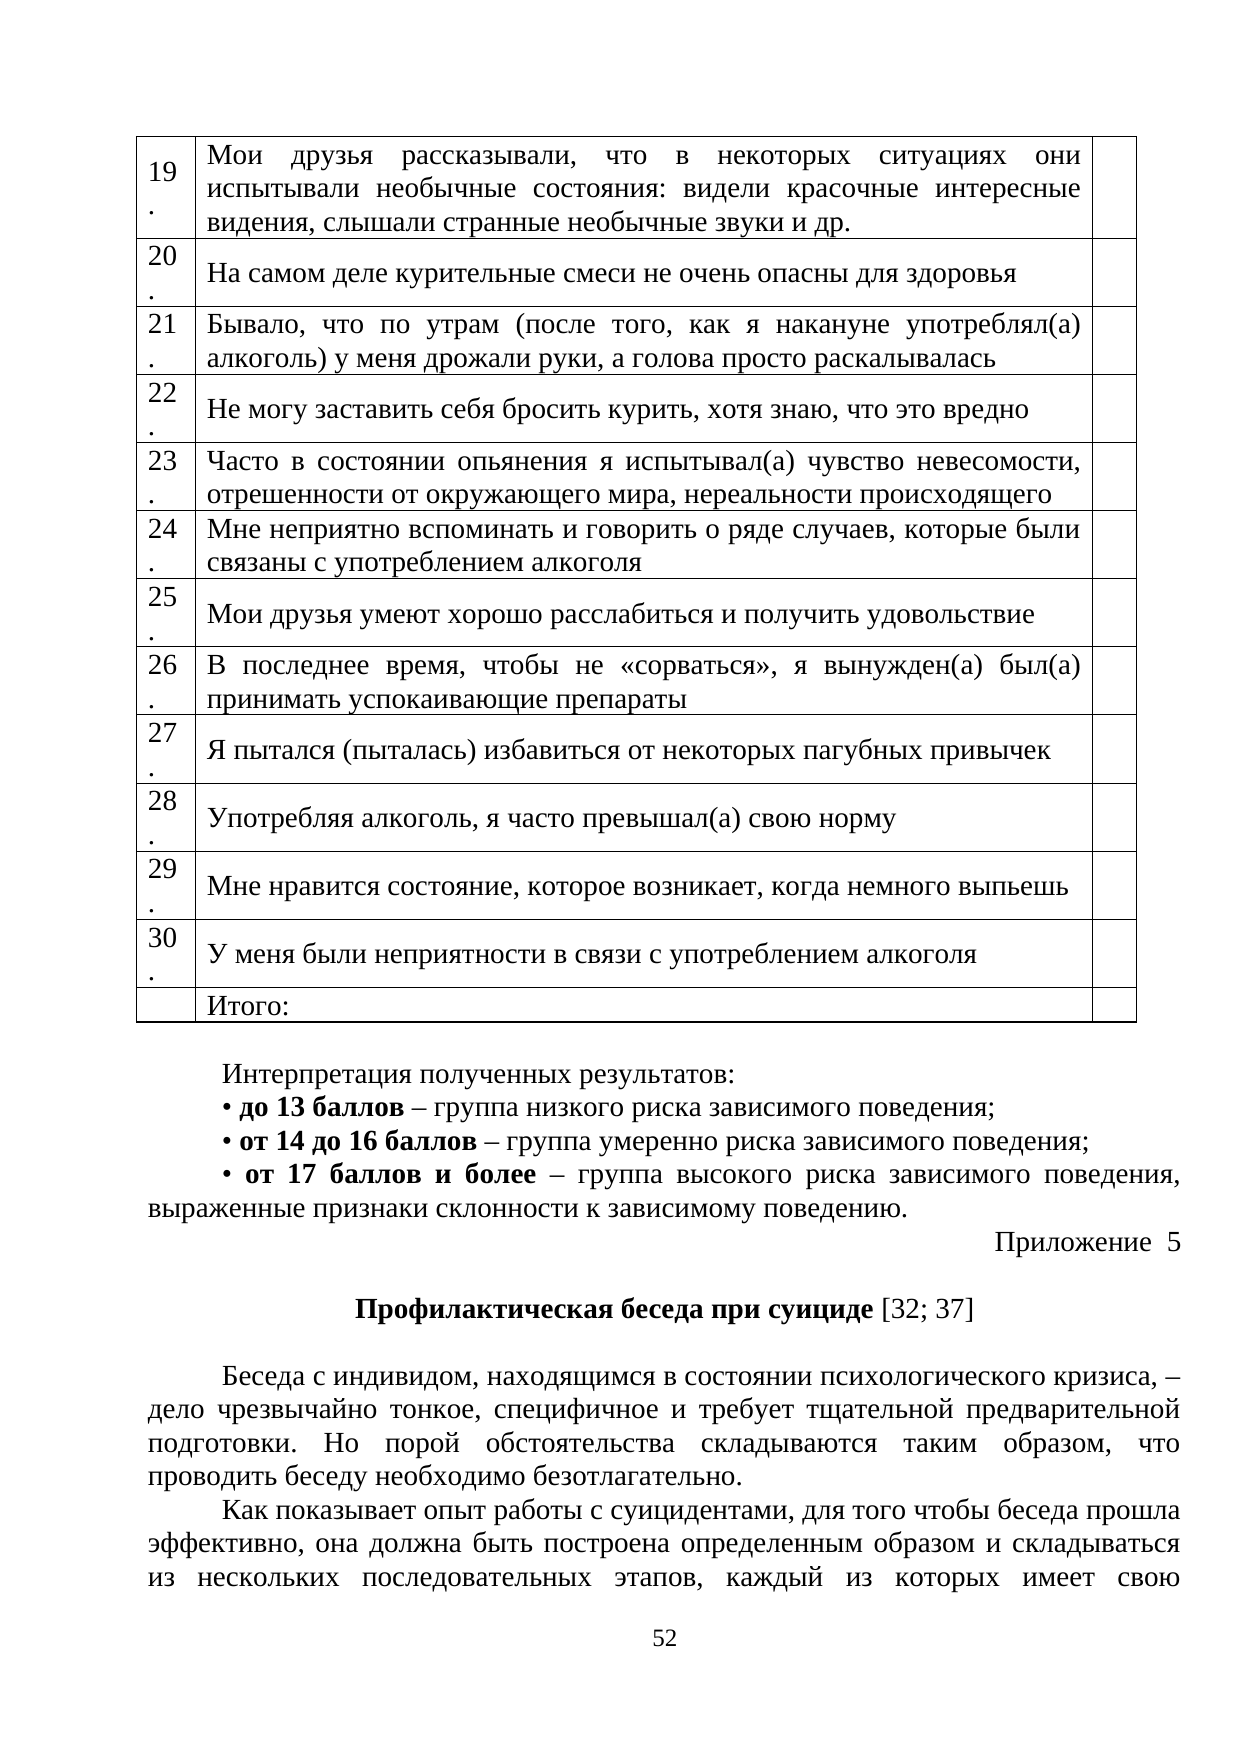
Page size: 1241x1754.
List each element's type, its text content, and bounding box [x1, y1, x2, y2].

table_cell Часто в состоянии опьянения я испытывал(а) чувство невесомости, отрешенности от окружающего мира, нереальности происходящего [196, 443, 1092, 510]
table_cell [1093, 137, 1136, 237]
table_cell 20. [137, 239, 195, 306]
table_cell [1093, 307, 1136, 374]
table_cell Бывало, что по утрам (после того, как я накануне употреблял(а) алкоголь) у меня дрожали руки, а голова просто раскалывалась [196, 307, 1092, 374]
table_cell [1093, 715, 1136, 782]
table_cell 22. [137, 375, 195, 442]
table_cell Употребляя алкоголь, я часто превышал(а) свою норму [196, 784, 1092, 851]
table_cell Мои друзья рассказывали, что в некоторых ситуациях они испытывали необычные состояния: видели красочные интересные видения, слышали странные необычные звуки и др. [196, 137, 1092, 237]
table_cell У меня были неприятности в связи с употреблением алкоголя [196, 920, 1092, 987]
table_cell 21. [137, 307, 195, 374]
table_cell [1093, 852, 1136, 919]
table_cell 23. [137, 443, 195, 510]
text Профилактическая беседа при суициде [32; 37] [148, 1291, 1181, 1324]
table_cell 29. [137, 852, 195, 919]
table_cell Не могу заставить себя бросить курить, хотя знаю, что это вредно [196, 375, 1092, 442]
table_cell [1093, 511, 1136, 578]
table_cell Мне нравится состояние, которое возникает, когда немного выпьешь [196, 852, 1092, 919]
list • от 17 баллов и более – группа высокого риска зависимого поведения, выраженные признаки склонности к зависимому поведению. [148, 1157, 1181, 1224]
table_cell Мои друзья умеют хорошо расслабиться и получить удовольствие [196, 579, 1092, 646]
table_cell [1093, 375, 1136, 442]
table_cell 26. [137, 647, 195, 714]
list Интерпретация полученных результатов: [148, 1056, 1181, 1089]
table_cell [1093, 647, 1136, 714]
table_cell 28. [137, 784, 195, 851]
table_cell [1093, 443, 1136, 510]
table_cell [1093, 784, 1136, 851]
text Беседа с индивидом, находящимся в состоянии психологического кризиса, – дело чрезвычайно тонкое, специфичное и требует тщательной предварительной подготовки. Но порой обстоятельства складываются таким образом, что проводить беседу необходимо безотлагательно. [148, 1358, 1181, 1492]
table_cell [1093, 579, 1136, 646]
table_cell [137, 988, 195, 1021]
table_cell Итого: [196, 988, 1092, 1021]
list • до 13 баллов – группа низкого риска зависимого поведения; [148, 1089, 1181, 1123]
table_cell Я пытался (пыталась) избавиться от некоторых пагубных привычек [196, 715, 1092, 782]
table_cell 19. [137, 137, 195, 237]
table_cell 25. [137, 579, 195, 646]
table_cell В последнее время, чтобы не «сорваться», я вынужден(а) был(а) принимать успокаивающие препараты [196, 647, 1092, 714]
table_cell 30. [137, 920, 195, 987]
table_cell [1093, 239, 1136, 306]
table_cell 24. [137, 511, 195, 578]
table_cell 27. [137, 715, 195, 782]
table_cell На самом деле курительные смеси не очень опасны для здоровья [196, 239, 1092, 306]
list Приложение 5 [148, 1224, 1181, 1257]
list • от 14 до 16 баллов – группа умеренно риска зависимого поведения; [148, 1123, 1181, 1157]
table_cell [1093, 920, 1136, 987]
table_cell [1093, 988, 1136, 1021]
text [148, 1492, 1181, 1593]
table_cell Мне неприятно вспоминать и говорить о ряде случаев, которые были связаны с употреблением алкоголя [196, 511, 1092, 578]
